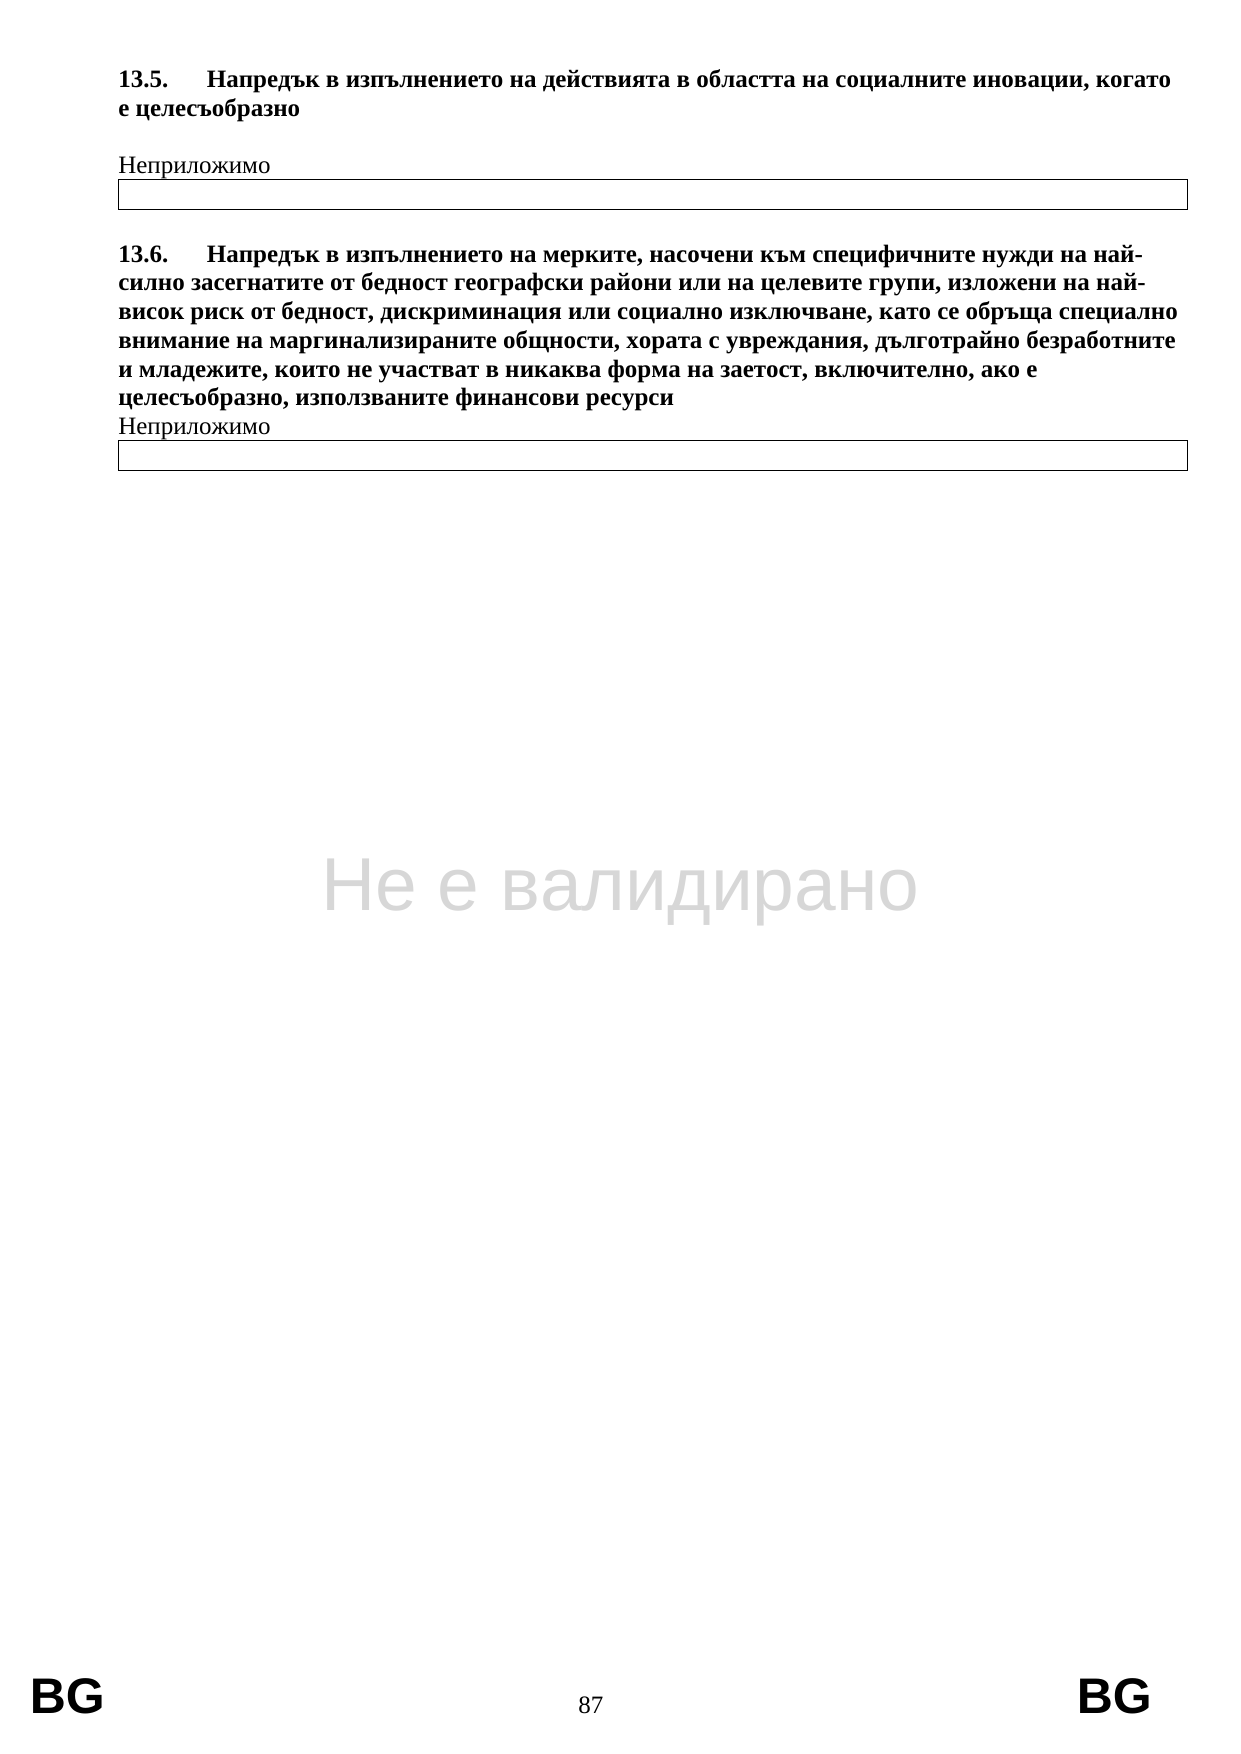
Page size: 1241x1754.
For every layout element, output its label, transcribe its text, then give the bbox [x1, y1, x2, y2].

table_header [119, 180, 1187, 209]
subtitle Напредък в изпълнението на мерките, насочени към специфичните нужди на най-силно засегнатите от бедност географски райони или на целевите групи, изложени на най-висок риск от бедност, дискриминация или социално изключване, като се обръща специално внимание на маргинализираните общности, хората с увреждания, дълготрайно безработните и младежите, които не участват в никаква форма на заетост, включително, ако е целесъобразно, използваните финансови ресурси [118, 239, 1187, 411]
text Неприложимо [118, 411, 1187, 440]
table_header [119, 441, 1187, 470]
text Неприложимо [118, 150, 1187, 179]
subtitle Напредък в изпълнението на действията в областта на социалните иновации, когато е целесъобразно [118, 64, 1187, 122]
